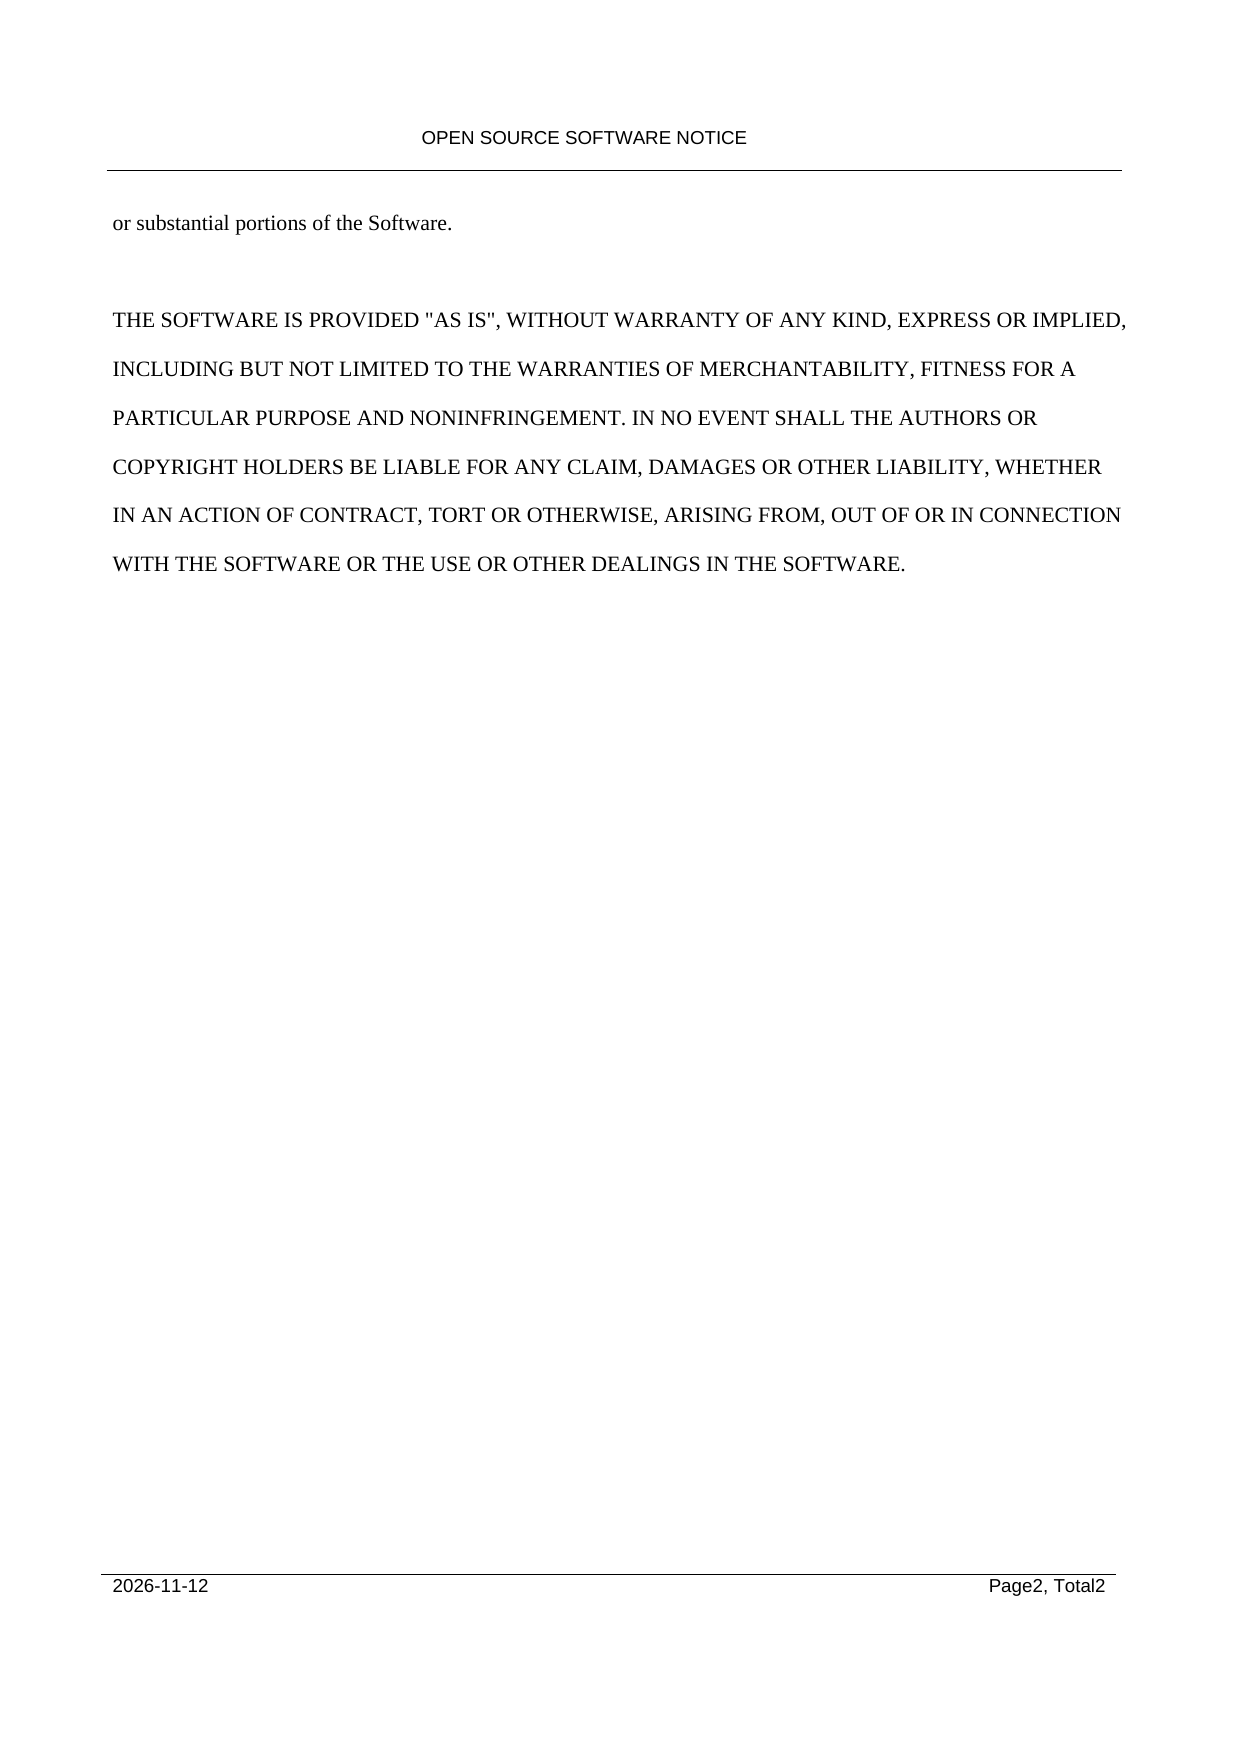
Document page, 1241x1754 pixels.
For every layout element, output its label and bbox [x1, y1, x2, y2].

text [112, 206, 1128, 580]
